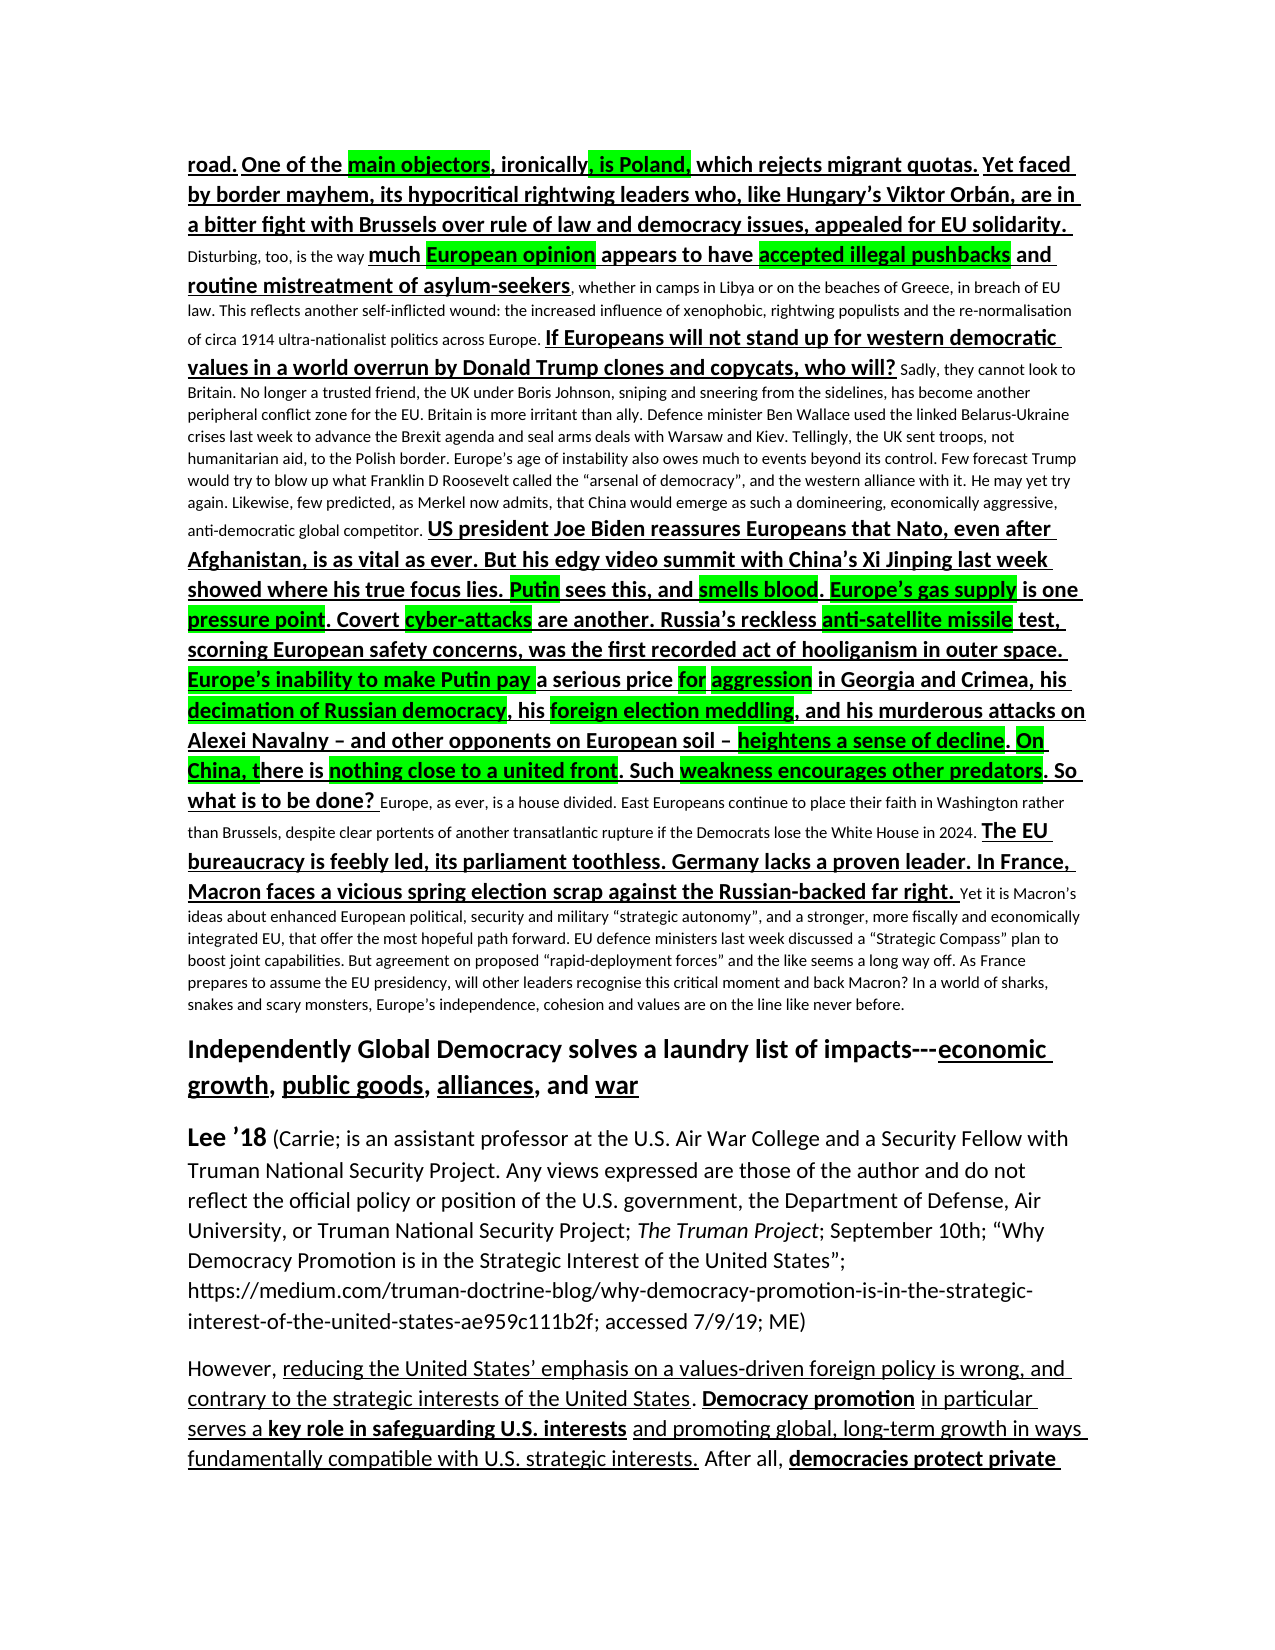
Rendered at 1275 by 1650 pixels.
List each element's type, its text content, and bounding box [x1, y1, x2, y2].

subtitle Independently Global Democracy solves a laundry list of impacts---economic growth, public goods, alliances, and war [187, 1033, 1087, 1101]
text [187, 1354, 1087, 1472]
text Lee ’18 (Carrie; is an assistant professor at the U.S. Air War College and a Security Fellow with Truman National Security Project. Any views expressed are those of the author and do not reflect the official policy or position of the U.S. government, the Department of Defense, Air University, or Truman National Security Project; The Truman Project; September 10th; “Why Democracy Promotion is in the Strategic Interest of the United States”; https://medium.com/truman-doctrine-blog/why-democracy-promotion-is-in-the-strategic-interest-of-the-united-states-ae959c111b2f; accessed 7/9/19; ME) [187, 1121, 1087, 1335]
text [187, 150, 1087, 1014]
